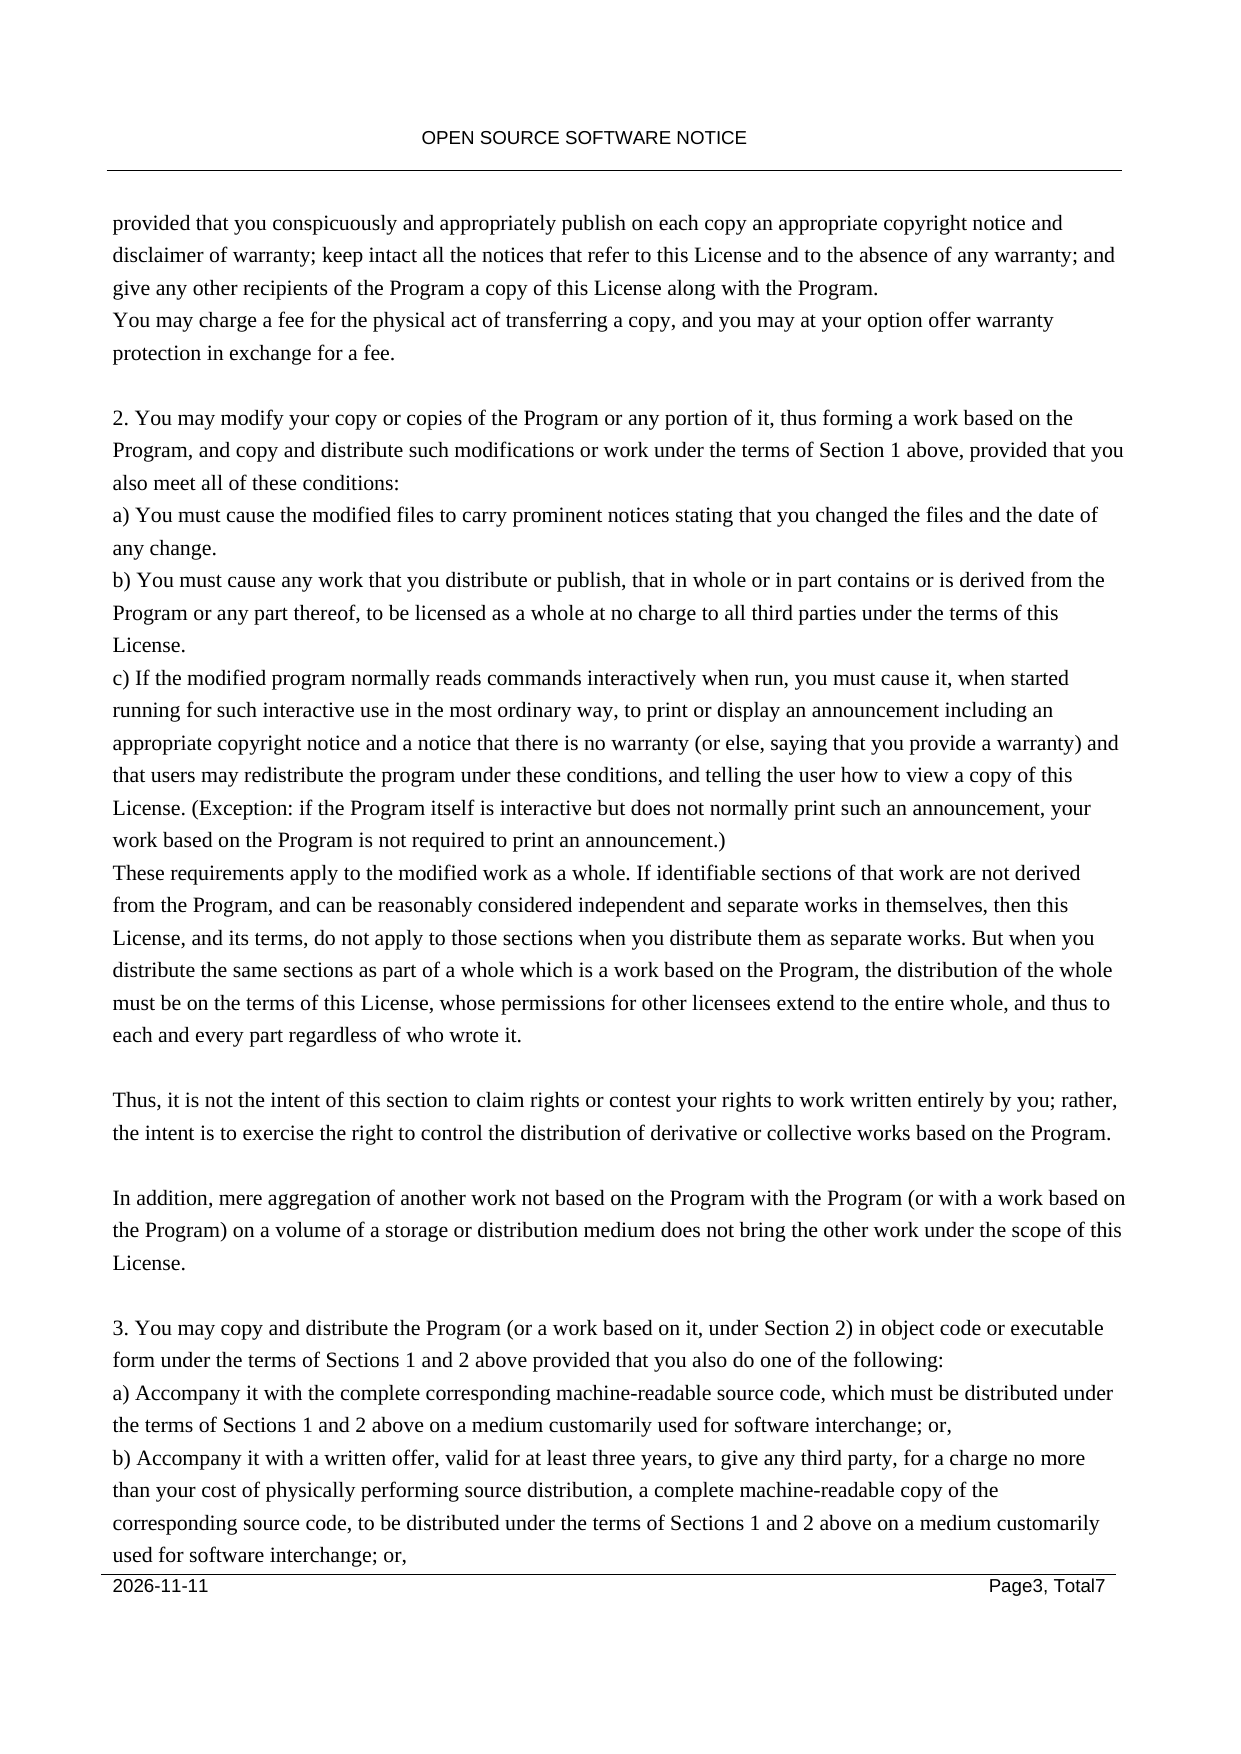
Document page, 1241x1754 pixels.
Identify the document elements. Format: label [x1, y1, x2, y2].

text [112, 206, 1128, 1571]
